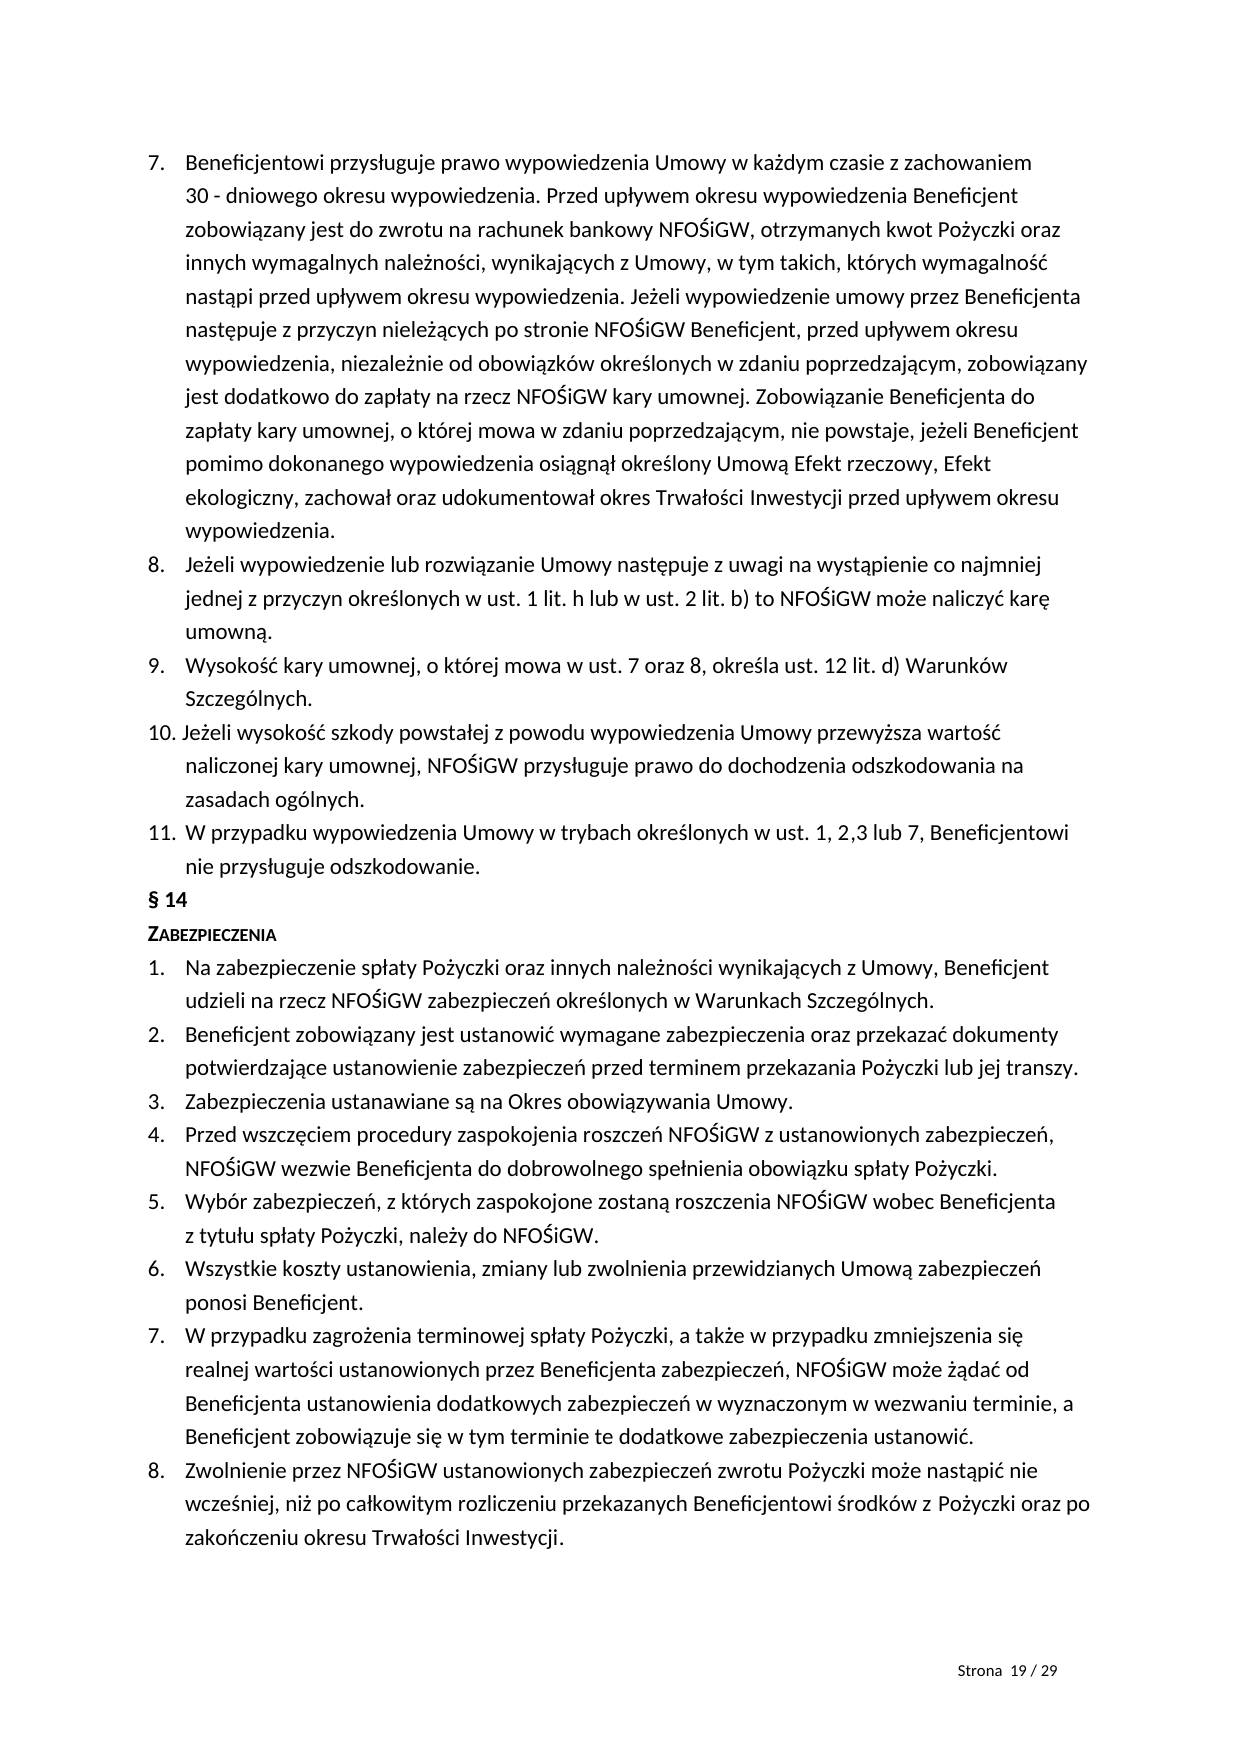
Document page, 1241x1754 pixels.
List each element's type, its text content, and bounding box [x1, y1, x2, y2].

title Przed wszczęciem procedury zaspokojenia roszczeń NFOŚiGW z ustanowionych zabezpieczeń, NFOŚiGW wezwie Beneficjenta do dobrowolnego spełnienia obowiązku spłaty Pożyczki. [148, 1120, 1086, 1182]
text 6. Wszystkie koszty ustanowienia, zmiany lub zwolnienia przewidzianych Umową zabezpieczeń ponosi Beneficjent. [148, 1254, 1093, 1316]
text 11. W przypadku wypowiedzenia Umowy w trybach określonych w ust. 1, 2,3 lub 7, Beneficjentowi nie przysługuje odszkodowanie. [148, 818, 1093, 880]
title Na zabezpieczenie spłaty Pożyczki oraz innych należności wynikających z Umowy, Beneficjent udzieli na rzecz NFOŚiGW zabezpieczeń określonych w Warunkach Szczególnych. [148, 953, 1086, 1014]
title Zabezpieczenia ustanawiane są na Okres obowiązywania Umowy. [148, 1087, 1086, 1115]
text 9. Wysokość kary umownej, o której mowa w ust. 7 oraz 8, określa ust. 12 lit. d) Warunków Szczególnych. [148, 651, 1093, 712]
text 10. Jeżeli wysokość szkody powstałej z powodu wypowiedzenia Umowy przewyższa wartość naliczonej kary umownej, NFOŚiGW przysługuje prawo do dochodzenia odszkodowania na zasadach ogólnych. [148, 718, 1093, 813]
title Beneficjent zobowiązany jest ustanowić wymagane zabezpieczenia oraz przekazać dokumenty potwierdzające ustanowienie zabezpieczeń przed terminem przekazania Pożyczki lub jej transzy. [148, 1020, 1086, 1081]
text 7. Beneficjentowi przysługuje prawo wypowiedzenia Umowy w każdym czasie z zachowaniem 30 - dniowego okresu wypowiedzenia. Przed upływem okresu wypowiedzenia Beneficjent zobowiązany jest do zwrotu na rachunek bankowy NFOŚiGW, otrzymanych kwot Pożyczki oraz innych wymagalnych należności, wynikających z Umowy, w tym takich, których wymagalność nastąpi przed upływem okresu wypowiedzenia. Jeżeli wypowiedzenie umowy przez Beneficjenta następuje z przyczyn nieleżących po stronie NFOŚiGW Beneficjent, przed upływem okresu wypowiedzenia, niezależnie od obowiązków określonych w zdaniu poprzedzającym, zobowiązany jest dodatkowo do zapłaty na rzecz NFOŚiGW kary umownej. Zobowiązanie Beneficjenta do zapłaty kary umownej, o której mowa w zdaniu poprzedzającym, nie powstaje, jeżeli Beneficjent pomimo dokonanego wypowiedzenia osiągnął określony Umową Efekt rzeczowy, Efekt ekologiczny, zachował oraz udokumentował okres Trwałości Inwestycji przed upływem okresu wypowiedzenia. [148, 148, 1093, 544]
title § 14 [148, 886, 1093, 913]
text 8. Zwolnienie przez NFOŚiGW ustanowionych zabezpieczeń zwrotu Pożyczki może nastąpić nie wcześniej, niż po całkowitym rozliczeniu przekazanych Beneficjentowi środków z Pożyczki oraz po zakończeniu okresu Trwałości Inwestycji. [148, 1456, 1093, 1551]
title Zabezpieczenia [148, 919, 1093, 947]
title Wybór zabezpieczeń, z których zaspokojone zostaną roszczenia NFOŚiGW wobec Beneficjenta z tytułu spłaty Pożyczki, należy do NFOŚiGW. [148, 1187, 1086, 1249]
text 7. W przypadku zagrożenia terminowej spłaty Pożyczki, a także w przypadku zmniejszenia się realnej wartości ustanowionych przez Beneficjenta zabezpieczeń, NFOŚiGW może żądać od Beneficjenta ustanowienia dodatkowych zabezpieczeń w wyznaczonym w wezwaniu terminie, a Beneficjent zobowiązuje się w tym terminie te dodatkowe zabezpieczenia ustanowić. [148, 1322, 1093, 1450]
text 8. Jeżeli wypowiedzenie lub rozwiązanie Umowy następuje z uwagi na wystąpienie co najmniej jednej z przyczyn określonych w ust. 1 lit. h lub w ust. 2 lit. b) to NFOŚiGW może naliczyć karę umowną. [148, 550, 1093, 645]
